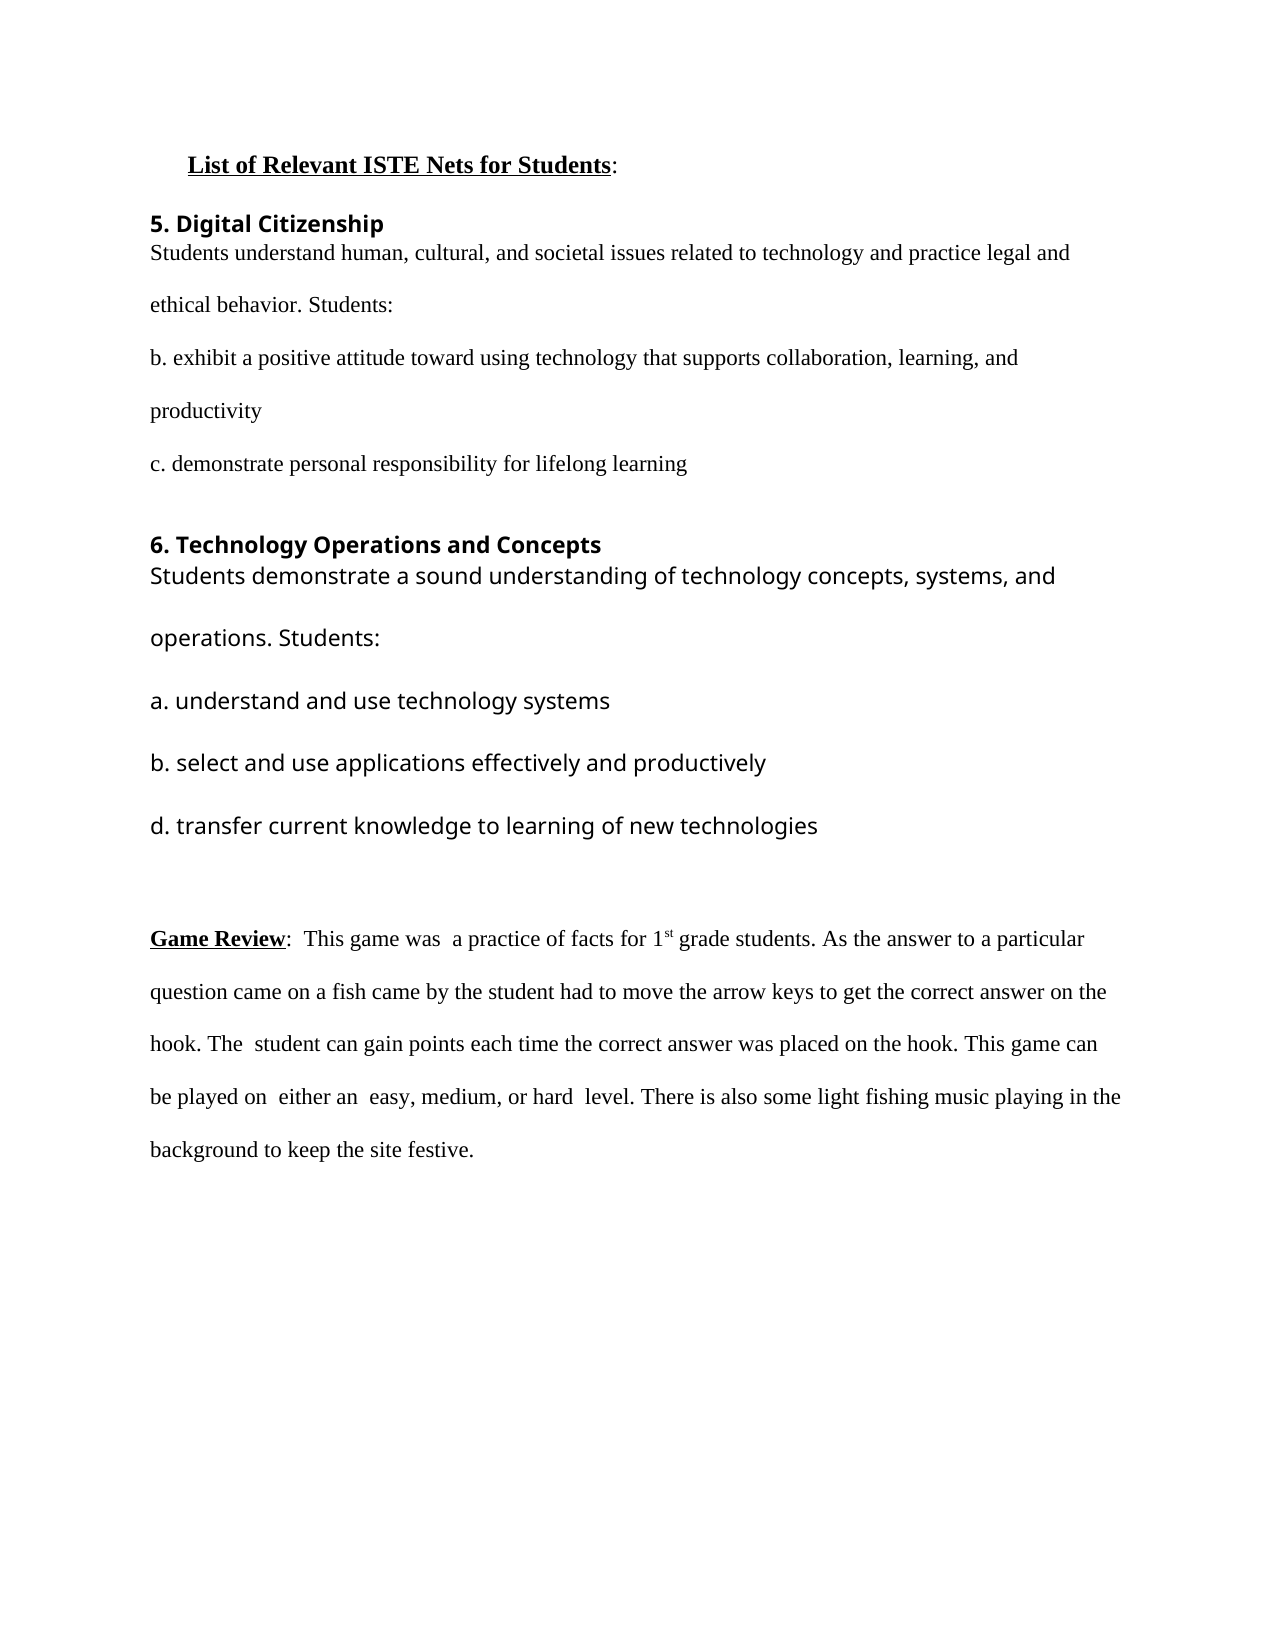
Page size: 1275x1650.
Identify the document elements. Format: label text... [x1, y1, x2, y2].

text 5. Digital Citizenship [150, 207, 1125, 239]
text List of Relevant ISTE Nets for Students: [187, 150, 1125, 179]
text b. exhibit a positive attitude toward using technology that supports collaboration, learning, and productivity [150, 344, 1125, 423]
text c. demonstrate personal responsibility for lifelong learning [150, 449, 1125, 476]
text d. transfer current knowledge to learning of new technologies [150, 810, 1125, 841]
text Students understand human, cultural, and societal issues related to technology and practice legal and ethical behavior. Students: [150, 239, 1125, 318]
text a. understand and use technology systems [150, 685, 1125, 716]
text Game Review: This game was a practice of facts for 1st grade students. As the answer to a particular question came on a fish came by the student had to move the arrow keys to get the correct answer on the hook. The student can gain points each time the correct answer was placed on the hook. This game can be played on either an easy, medium, or hard level. There is also some light fishing music playing in the background to keep the site festive. [150, 925, 1125, 1162]
text Students demonstrate a sound understanding of technology concepts, systems, and operations. Students: [150, 560, 1125, 654]
text 6. Technology Operations and Concepts [150, 529, 1125, 560]
text b. select and use applications effectively and productively [150, 747, 1125, 779]
